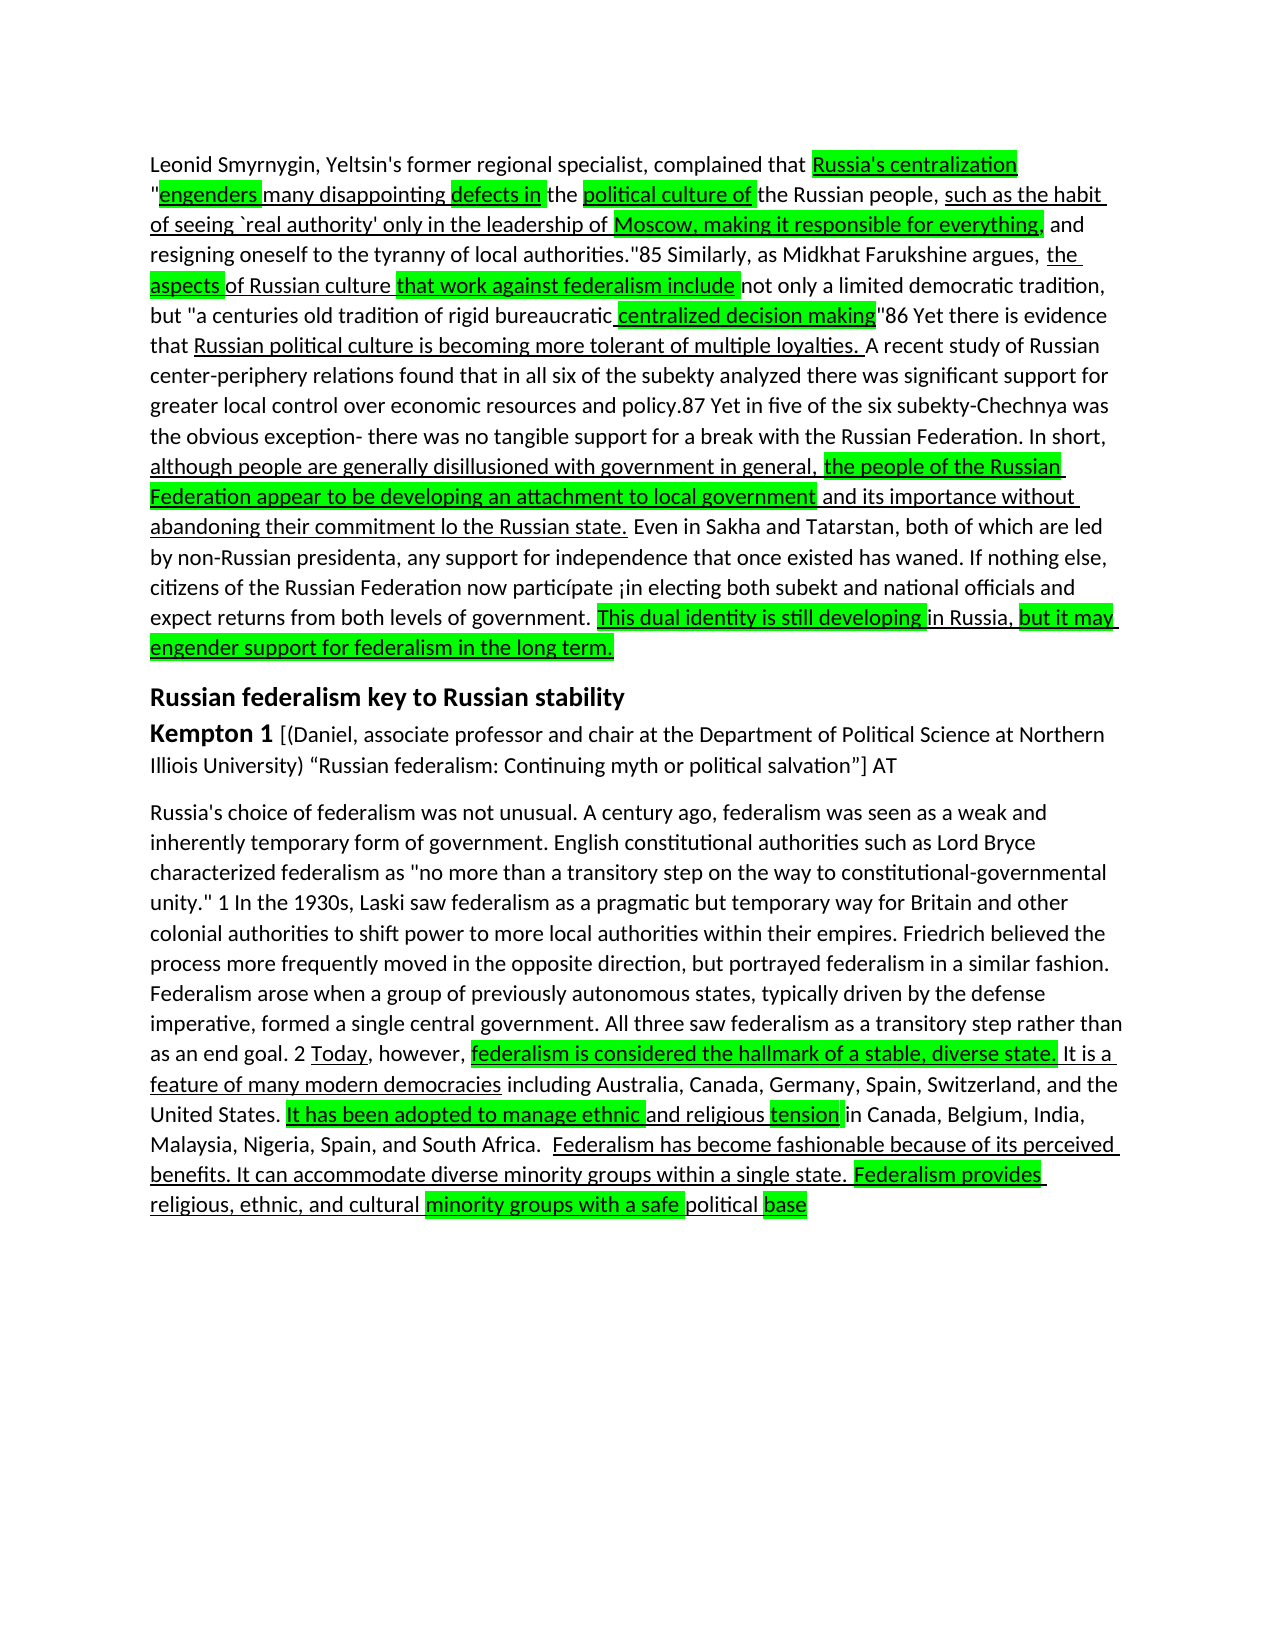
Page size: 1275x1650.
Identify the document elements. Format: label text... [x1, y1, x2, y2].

subtitle Russian federalism key to Russian stability [150, 680, 1125, 713]
text Leonid Smyrnygin, Yeltsin's former regional specialist, complained that Russia's centralization "engenders many disappointing defects in the political culture of the Russian people, such as the habit of seeing `real authority' only in the leadership of Moscow, making it responsible for everything, and resigning oneself to the tyranny of local authorities."85 Similarly, as Midkhat Farukshine argues, the aspects of Russian culture that work against federalism include not only a limited democratic tradition, but "a centuries old tradition of rigid bureaucratic centralized decision making"86 Yet there is evidence that Russian political culture is becoming more tolerant of multiple loyalties. A recent study of Russian center-periphery relations found that in all six of the subekty analyzed there was significant support for greater local control over economic resources and policy.87 Yet in five of the six subekty-Chechnya was the obvious exception- there was no tangible support for a break with the Russian Federation. In short, although people are generally disillusioned with government in general, the people of the Russian Federation appear to be developing an attachment to local government and its importance without abandoning their commitment lo the Russian state. Even in Sakha and Tatarstan, both of which are led by non-Russian presidenta, any support for independence that once existed has waned. If nothing else, citizens of the Russian Federation now particípate ¡in electing both subekt and national officials and expect returns from both levels of government. This dual identity is still developing in Russia, but it may engender support for federalism in the long term. [150, 150, 1125, 661]
text Russia's choice of federalism was not unusual. A century ago, federalism was seen as a weak and inherently temporary form of government. English constitutional authorities such as Lord Bryce characterized federalism as "no more than a transitory step on the way to constitutional-governmental unity." 1 In the 1930s, Laski saw federalism as a pragmatic but temporary way for Britain and other colonial authorities to shift power to more local authorities within their empires. Friedrich believed the process more frequently moved in the opposite direction, but portrayed federalism in a similar fashion. Federalism arose when a group of previously autonomous states, typically driven by the defense imperative, formed a single central government. All three saw federalism as a transitory step rather than as an end goal. 2 Today, however, federalism is considered the hallmark of a stable, diverse state. It is a feature of many modern democracies including Australia, Canada, Germany, Spain, Switzerland, and the United States. It has been adopted to manage ethnic and religious tension in Canada, Belgium, India, Malaysia, Nigeria, Spain, and South Africa. Federalism has become fashionable because of its perceived benefits. It can accommodate diverse minority groups within a single state. Federalism provides religious, ethnic, and cultural minority groups with a safe political base [150, 798, 1125, 1219]
text Kempton 1 [(Daniel, associate professor and chair at the Department of Political Science at Northern Illiois University) “Russian federalism: Continuing myth or political salvation”] AT [150, 716, 1125, 779]
